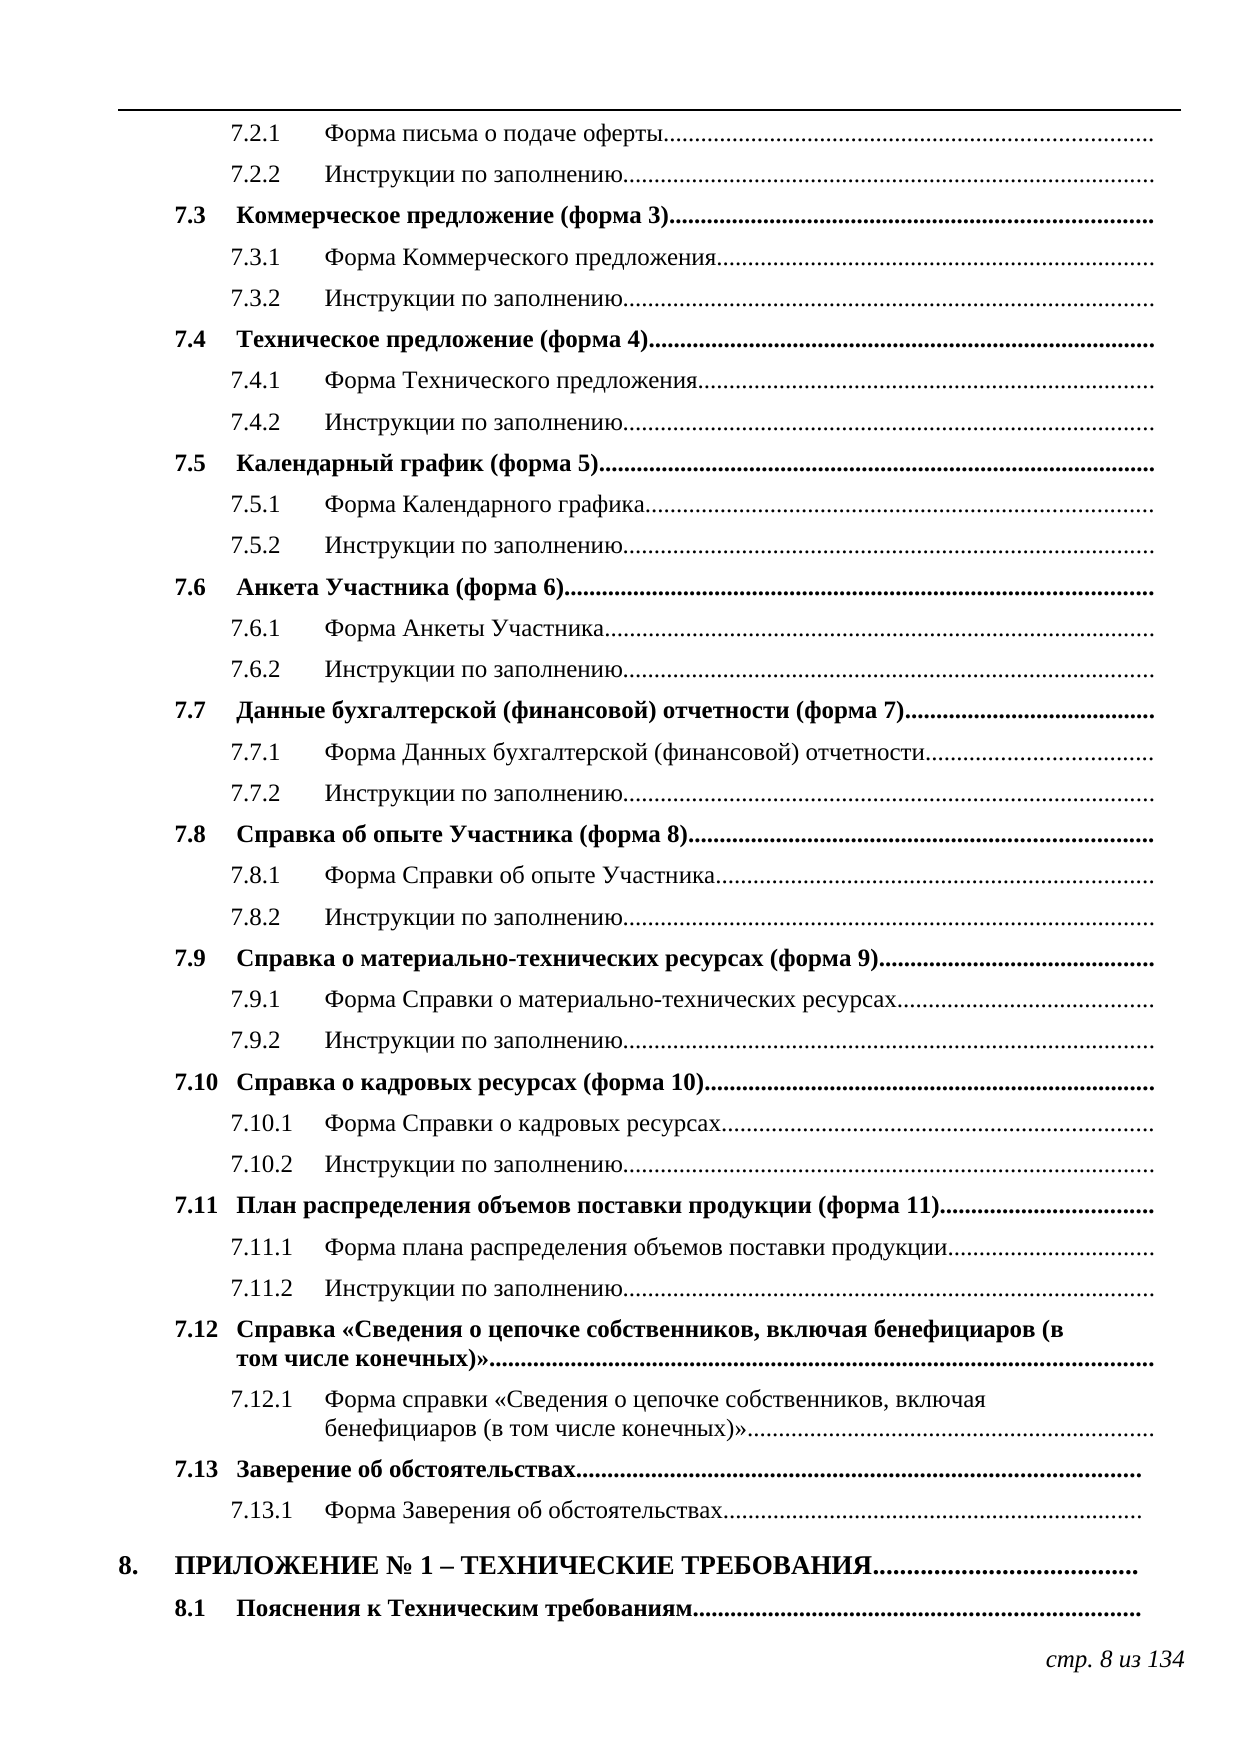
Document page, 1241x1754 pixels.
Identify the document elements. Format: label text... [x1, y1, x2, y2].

text 7.11.1 Форма плана распределения объемов поставки продукции 90 [230, 1232, 1063, 1261]
text 7.8.1 Форма Справки об опыте Участника 81 [230, 861, 1063, 889]
text 8. ПРИЛОЖЕНИЕ № 1 – ТЕХНИЧЕСКИЕ ТРЕБОВАНИЯ 105 [118, 1549, 1063, 1581]
text 7.3 Коммерческое предложение (форма 3) 68 [174, 201, 1093, 229]
text 7.5 Календарный график (форма 5) 73 [174, 448, 1093, 477]
text 7.6.1 Форма Анкеты Участника 75 [230, 613, 1063, 642]
text 7.9.2 Инструкции по заполнению 86 [230, 1026, 1063, 1054]
text 7.4.2 Инструкции по заполнению 72 [230, 407, 1063, 436]
text 7.5.2 Инструкции по заполнению 74 [230, 531, 1063, 559]
text 8.1 Пояснения к Техническим требованиям 105 [174, 1593, 1093, 1622]
text 7.4.1 Форма Технического предложения 71 [230, 366, 1063, 394]
text 7.7.2 Инструкции по заполнению 80 [230, 778, 1063, 807]
text 7.11.2 Инструкции по заполнению 91 [230, 1273, 1063, 1302]
text 7.6.2 Инструкции по заполнению 77 [230, 654, 1063, 683]
text 7.7.1 Форма Данных бухгалтерской (финансовой) отчетности 78 [230, 737, 1063, 766]
text 7.10.2 Инструкции по заполнению 89 [230, 1149, 1063, 1178]
text 7.13 Заверение об обстоятельствах 100 [174, 1454, 1093, 1483]
text 7.13.1 Форма Заверения об обстоятельствах 100 [230, 1496, 1063, 1524]
text 7.8 Справка об опыте Участника (форма 8) 81 [174, 819, 1093, 848]
text 7.6 Анкета Участника (форма 6) 75 [174, 572, 1093, 601]
text 7.11 План распределения объемов поставки продукции (форма 11) 90 [174, 1191, 1093, 1219]
text 7.5.1 Форма Календарного графика 73 [230, 489, 1063, 518]
text 7.9.1 Форма Справки о материально-технических ресурсах 85 [230, 984, 1063, 1013]
text 7.2.2 Инструкции по заполнению 67 [230, 159, 1063, 188]
text 7.8.2 Инструкции по заполнению 84 [230, 902, 1063, 931]
text 7.7 Данные бухгалтерской (финансовой) отчетности (форма 7) 78 [174, 696, 1093, 724]
text 7.12.1 Форма справки «Сведения о цепочке собственников, включая бенефициаров (в том числе конечных)» 92 [230, 1384, 1063, 1442]
text 7.10.1 Форма Справки о кадровых ресурсах 87 [230, 1108, 1063, 1137]
text 7.12 Справка «Сведения о цепочке собственников, включая бенефициаров (в том числе конечных)» 92 [174, 1314, 1093, 1372]
text 7.2.1 Форма письма о подаче оферты 64 [230, 118, 1063, 147]
text 7.3.1 Форма Коммерческого предложения 68 [230, 242, 1063, 271]
text 7.9 Справка о материально-технических ресурсах (форма 9) 85 [174, 943, 1093, 972]
text 7.10 Справка о кадровых ресурсах (форма 10) 87 [174, 1067, 1093, 1096]
text 7.3.2 Инструкции по заполнению 70 [230, 283, 1063, 312]
text 7.4 Техническое предложение (форма 4) 71 [174, 324, 1093, 353]
